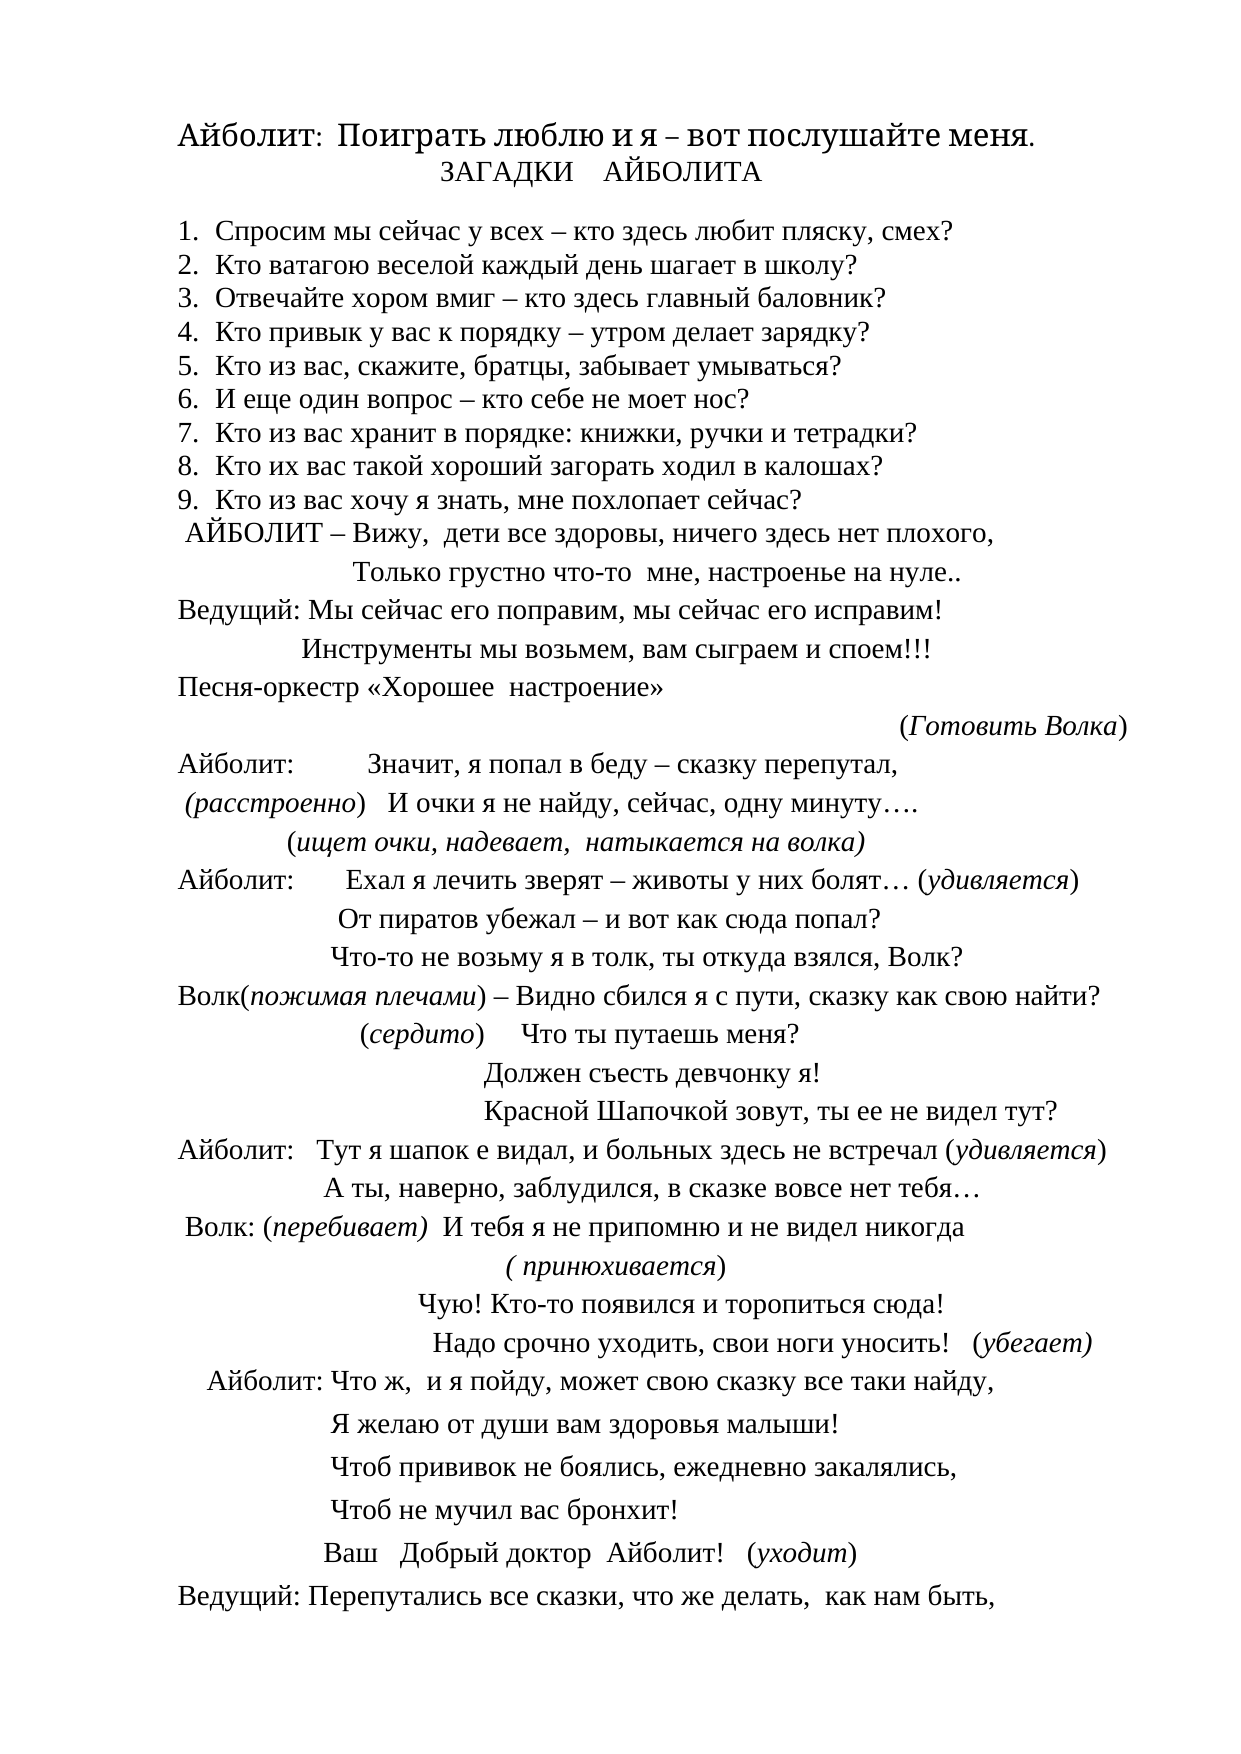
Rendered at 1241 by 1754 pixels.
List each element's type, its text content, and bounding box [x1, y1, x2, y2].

text Ваш Добрый доктор Айболит! (уходит) [177, 1535, 1152, 1568]
text Песня-оркестр «Хорошее настроение» [177, 669, 1152, 703]
text (расстроенно) И очки я не найду, сейчас, одну минуту…. [177, 785, 1152, 819]
text Айболит: Тут я шапок е видал, и больных здесь не встречал (удивляется) [177, 1132, 1152, 1166]
text Волк: (перебивает) И тебя я не припомню и не видел никогда [177, 1209, 1152, 1243]
text Айболит: Поиграть люблю и я – вот послушайте меня. [177, 118, 1152, 154]
text АЙБОЛИТ – Вижу, дети все здоровы, ничего здесь нет плохого, [177, 515, 1152, 549]
list Кто из вас хочу я знать, мне похлопает сейчас? [177, 482, 1152, 515]
text Ведущий: Мы сейчас его поправим, мы сейчас его исправим! [177, 592, 1152, 626]
list И еще один вопрос – кто себе не моет нос? [177, 381, 1152, 415]
text Ведущий: Перепутались все сказки, что же делать, как нам быть, [177, 1578, 1152, 1611]
text Инструменты мы возьмем, вам сыграем и споем!!! [177, 631, 1152, 664]
text (Готовить Волка) [177, 708, 1152, 742]
text ( принюхивается) [177, 1248, 1152, 1281]
text Айболит: Значит, я попал в беду – сказку перепутал, [177, 747, 1152, 780]
text Чтоб прививок не боялись, ежедневно закалялись, [177, 1449, 1152, 1483]
text (ищет очки, надевает, натыкается на волка) [177, 824, 1152, 857]
text Волк(пожимая плечами) – Видно сбился я с пути, сказку как свою найти? [177, 978, 1152, 1011]
list Кто их вас такой хороший загорать ходил в калошах? [177, 448, 1152, 482]
text Айболит: Ехал я лечить зверят – животы у них болят… (удивляется) [177, 862, 1152, 896]
text Чую! Кто-то появился и торопиться сюда! [177, 1286, 1152, 1320]
list Кто привык у вас к порядку – утром делает зарядку? [177, 314, 1152, 348]
list Кто из вас, скажите, братцы, забывает умываться? [177, 348, 1152, 381]
text Чтоб не мучил вас бронхит! [177, 1492, 1152, 1526]
text ЗАГАДКИ АЙБОЛИТА [177, 154, 1152, 188]
text Я желаю от души вам здоровья малыши! [177, 1406, 1152, 1440]
list Кто из вас хранит в порядке: книжки, ручки и тетрадки? [177, 415, 1152, 448]
text (сердито) Что ты путаешь меня? [177, 1016, 1152, 1050]
text От пиратов убежал – и вот как сюда попал? [177, 901, 1152, 934]
list Отвечайте хором вмиг – кто здесь главный баловник? [177, 281, 1152, 314]
text Надо срочно уходить, свои ноги уносить! (убегает) [177, 1325, 1152, 1358]
text Только грустно что-то мне, настроенье на нуле.. [177, 554, 1152, 587]
list Кто ватагою веселой каждый день шагает в школу? [177, 247, 1152, 281]
list Спросим мы сейчас у всех – кто здесь любит пляску, смех? [177, 213, 1152, 247]
text Айболит: Что ж, и я пойду, может свою сказку все таки найду, [177, 1363, 1152, 1397]
text Красной Шапочкой зовут, ты ее не видел тут? [177, 1093, 1152, 1127]
text А ты, наверно, заблудился, в сказке вовсе нет тебя… [177, 1171, 1152, 1204]
text Должен съесть девчонку я! [177, 1055, 1152, 1088]
text Что-то не возьму я в толк, ты откуда взялся, Волк? [177, 939, 1152, 973]
